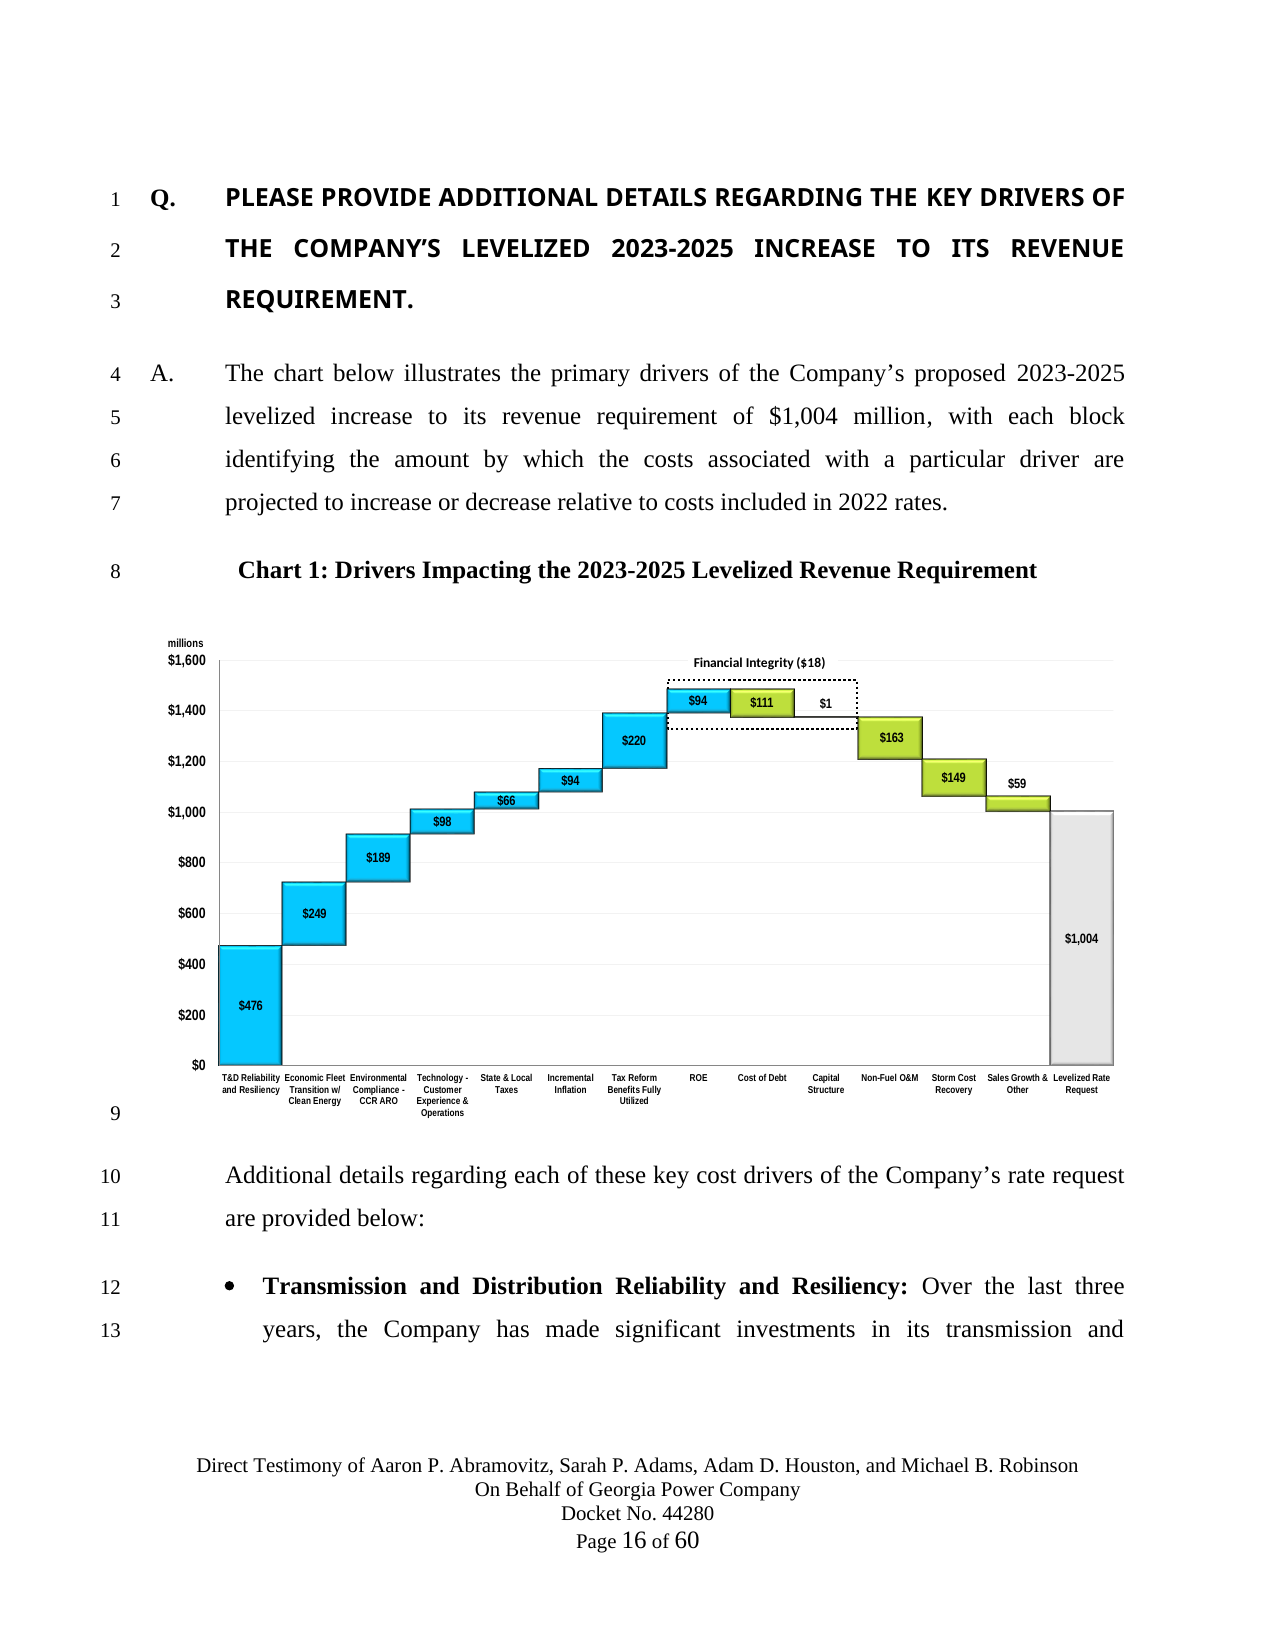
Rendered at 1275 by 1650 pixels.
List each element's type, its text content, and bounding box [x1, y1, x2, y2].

text Additional details regarding each of these key cost drivers of the Company’s rate request are provided below: [225, 1160, 1125, 1232]
text A. The chart below illustrates the primary drivers of the Company’s proposed 2023-2025 levelized increase to its revenue requirement of $1,004 million, with each block identifying the amount by which the costs associated with a particular driver are projected to increase or decrease relative to costs included in 2022 rates. [150, 358, 1125, 516]
text Q. Please provide additional details regarding the key drivers of the Company’s LEVELIZED 2023-2025 INCREASE to its revenue requirement. [150, 180, 1125, 316]
text Chart 1: Drivers Impacting the 2023-2025 Levelized Revenue Requirement [150, 556, 1125, 584]
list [225, 1271, 1125, 1343]
